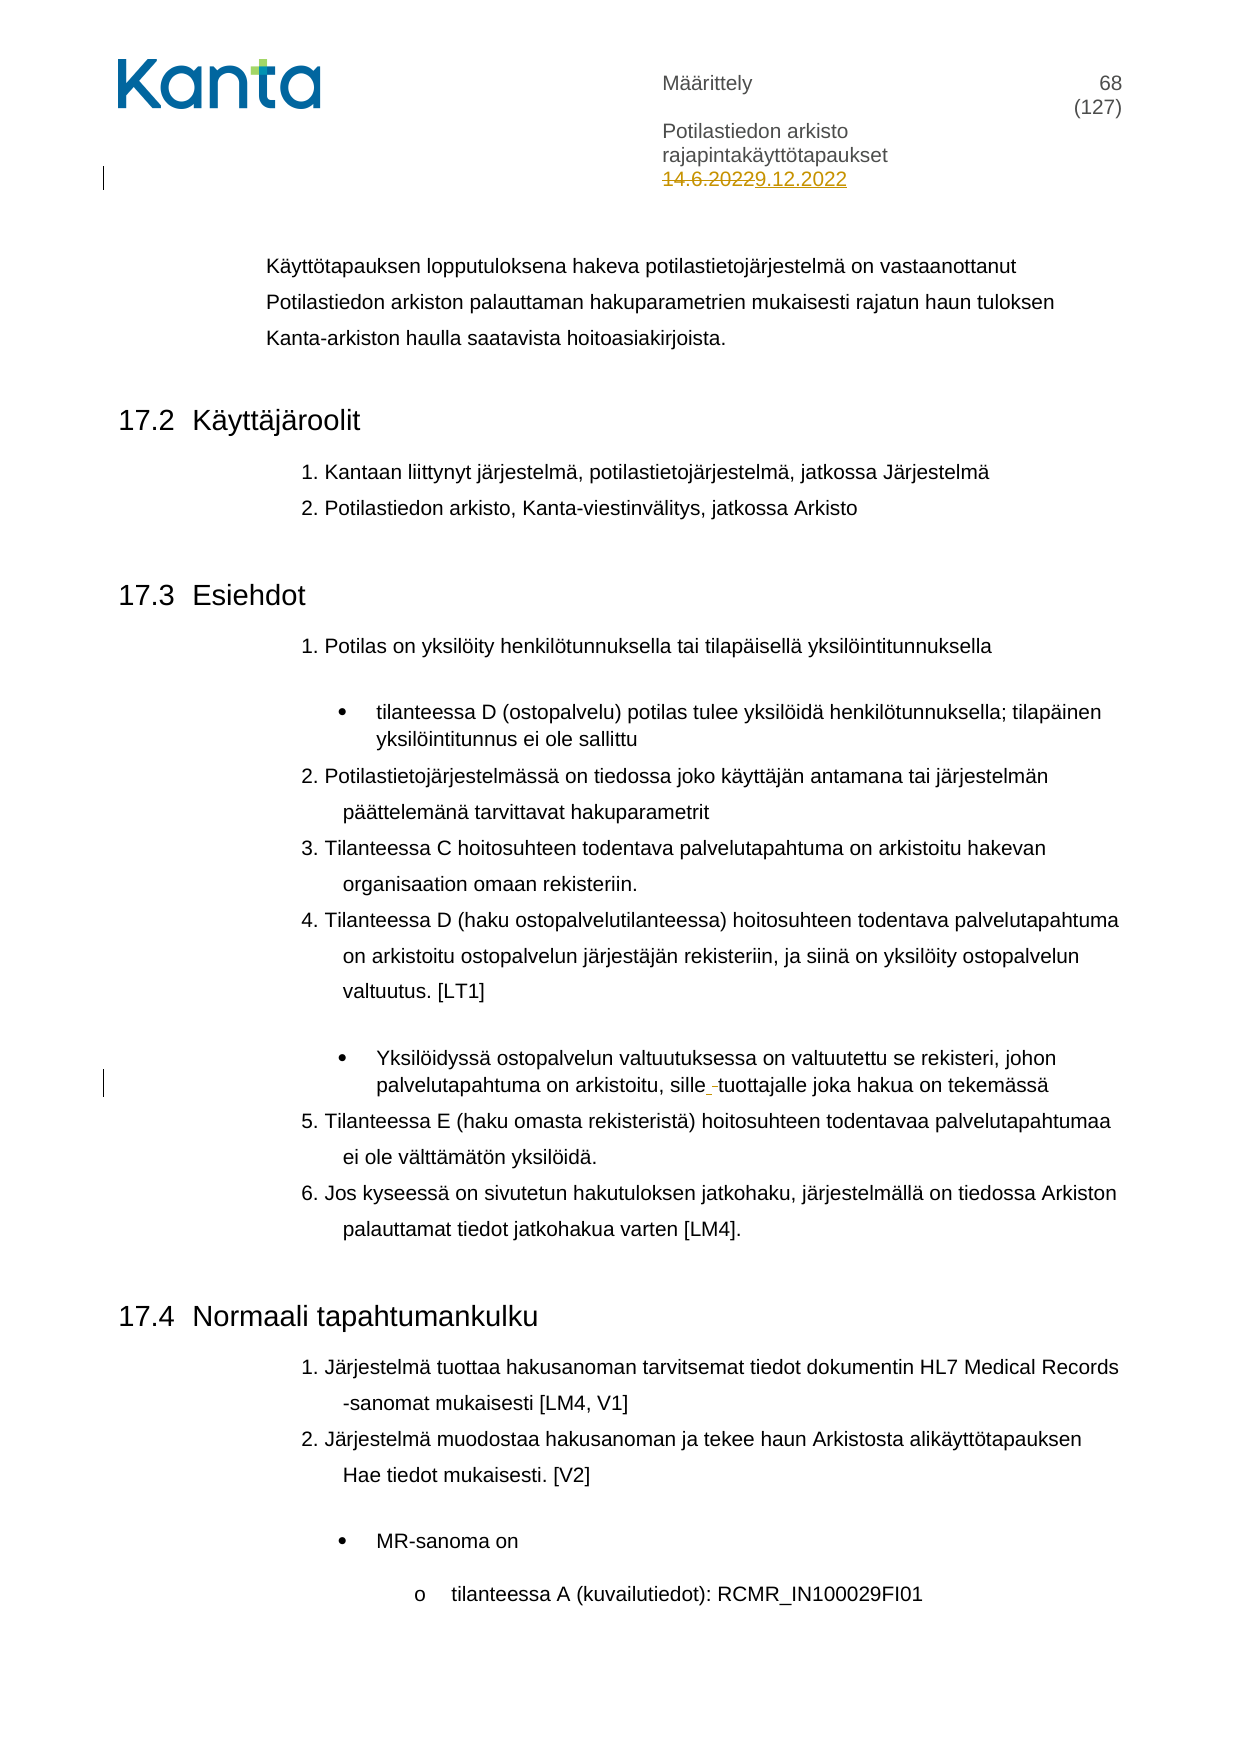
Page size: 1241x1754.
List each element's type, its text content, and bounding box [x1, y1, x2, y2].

list Järjestelmä muodostaa hakusanoman ja tekee haun Arkistosta alikäyttötapauksen Hae tiedot mukaisesti. [V2] [301, 1427, 1122, 1487]
list tilanteessa D (ostopalvelu) potilas tulee yksilöidä henkilötunnuksella; tilapäinen yksilöintitunnus ei ole sallittu [339, 697, 1122, 751]
picture [118, 59, 321, 109]
list Potilas on yksilöity henkilötunnuksella tai tilapäisellä yksilöintitunnuksella [301, 634, 1122, 658]
list Tilanteessa D (haku ostopalvelutilanteessa) hoitosuhteen todentava palvelutapahtuma on arkistoitu ostopalvelun järjestäjän rekisteriin, ja siinä on yksilöity ostopalvelun valtuutus. [LT1] [301, 907, 1122, 1003]
list MR-sanoma on [339, 1526, 1122, 1553]
list Jos kyseessä on sivutetun hakutuloksen jatkohaku, järjestelmällä on tiedossa Arkiston palauttamat tiedot jatkohakua varten [LM4]. [301, 1181, 1122, 1241]
list Yksilöidyssä ostopalvelun valtuutuksessa on valtuutettu se rekisteri, johon palvelutapahtuma on arkistoitu, silletuottajalle joka hakua on tekemässä [339, 1042, 1122, 1097]
text Käyttötapauksen lopputuloksena hakeva potilastietojärjestelmä on vastaanottanut Potilastiedon arkiston palauttaman hakuparametrien mukaisesti rajatun haun tuloksen Kanta-arkiston haulla saatavista hoitoasiakirjoista. [266, 254, 1122, 350]
subtitle Käyttäjäroolit [118, 403, 1122, 437]
subtitle Normaali tapahtumankulku [118, 1299, 1122, 1332]
list Järjestelmä tuottaa hakusanoman tarvitsemat tiedot dokumentin HL7 Medical Records -sanomat mukaisesti [LM4, V1] [301, 1355, 1122, 1415]
list Tilanteessa E (haku omasta rekisteristä) hoitosuhteen todentavaa palvelutapahtumaa ei ole välttämätön yksilöidä. [301, 1109, 1122, 1169]
list Potilastietojärjestelmässä on tiedossa joko käyttäjän antamana tai järjestelmän päättelemänä tarvittavat hakuparametrit [301, 764, 1122, 824]
list Potilastiedon arkisto, Kanta-viestinvälitys, jatkossa Arkisto [301, 496, 1122, 520]
list Kantaan liittynyt järjestelmä, potilastietojärjestelmä, jatkossa Järjestelmä [301, 460, 1122, 484]
list Tilanteessa C hoitosuhteen todentava palvelutapahtuma on arkistoitu hakevan organisaation omaan rekisteriin. [301, 836, 1122, 896]
list tilanteessa A (kuvailutiedot): RCMR_IN100029FI01 [414, 1580, 1122, 1607]
subtitle Esiehdot [118, 578, 1122, 611]
